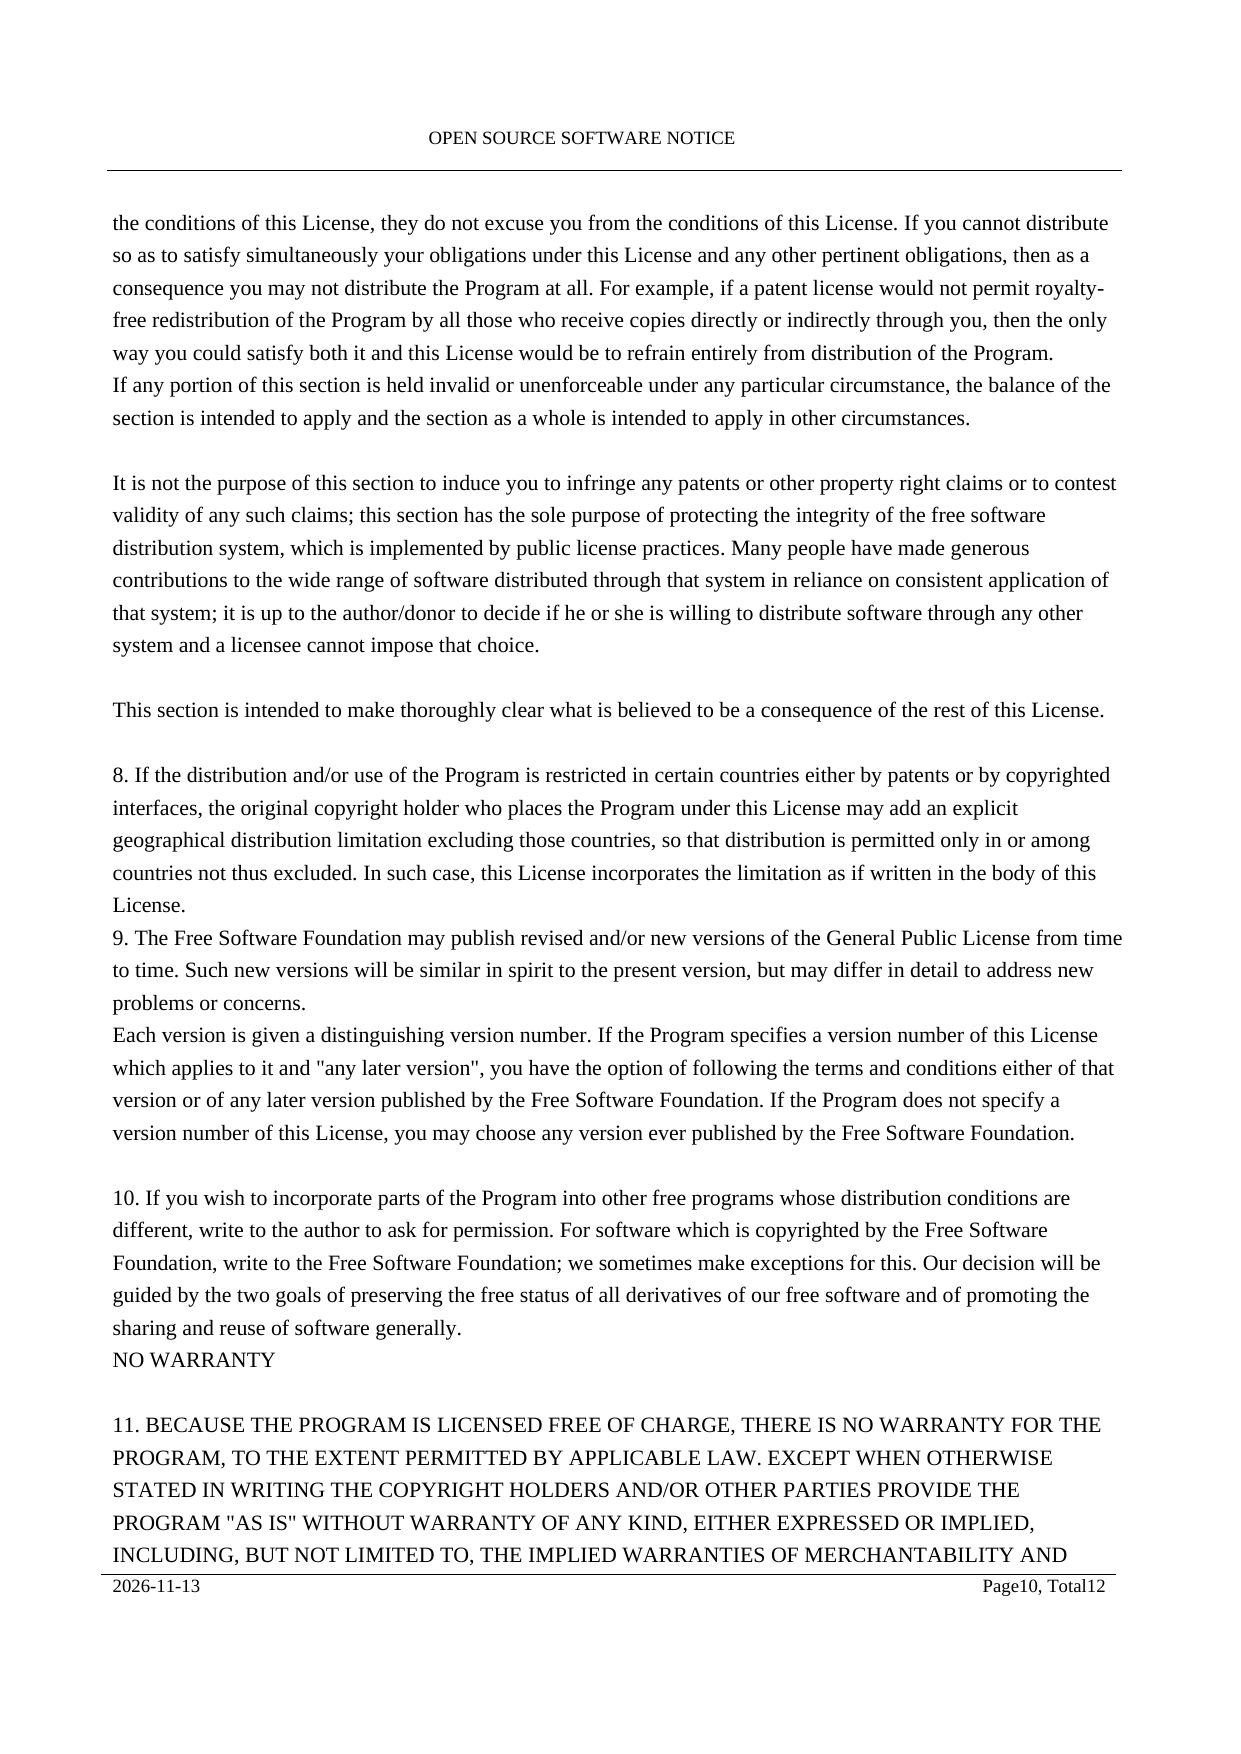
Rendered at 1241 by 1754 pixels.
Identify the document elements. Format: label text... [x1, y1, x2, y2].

text 10. If you wish to incorporate parts of the Program into other free programs whose distribution conditions are different, write to the author to ask for permission. For software which is copyrighted by the Free Software Foundation, write to the Free Software Foundation; we sometimes make exceptions for this. Our decision will be guided by the two goals of preserving the free status of all derivatives of our free software and of promoting the sharing and reuse of software generally. [112, 1181, 1128, 1344]
text 9. The Free Software Foundation may publish revised and/or new versions of the General Public License from time to time. Such new versions will be similar in spirit to the present version, but may differ in detail to address new problems or concerns. [112, 921, 1128, 1019]
text Each version is given a distinguishing version number. If the Program specifies a version number of this License which applies to it and "any later version", you have the option of following the terms and conditions either of that version or of any later version published by the Free Software Foundation. If the Program does not specify a version number of this License, you may choose any version ever published by the Free Software Foundation. [112, 1019, 1128, 1149]
text If any portion of this section is held invalid or unenforceable under any particular circumstance, the balance of the section is intended to apply and the section as a whole is intended to apply in other circumstances. [112, 369, 1128, 434]
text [112, 206, 1128, 369]
text It is not the purpose of this section to induce you to infringe any patents or other property right claims or to contest validity of any such claims; this section has the sole purpose of protecting the integrity of the free software distribution system, which is implemented by public license practices. Many people have made generous contributions to the wide range of software distributed through that system in reliance on consistent application of that system; it is up to the author/donor to decide if he or she is willing to distribute software through any other system and a licensee cannot impose that choice. [112, 466, 1128, 661]
text NO WARRANTY [112, 1344, 1128, 1376]
text 8. If the distribution and/or use of the Program is restricted in certain countries either by patents or by copyrighted interfaces, the original copyright holder who places the Program under this License may add an explicit geographical distribution limitation excluding those countries, so that distribution is permitted only in or among countries not thus excluded. In such case, this License incorporates the limitation as if written in the body of this License. [112, 759, 1128, 921]
text This section is intended to make thoroughly clear what is believed to be a consequence of the rest of this License. [112, 694, 1128, 726]
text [112, 1409, 1128, 1571]
